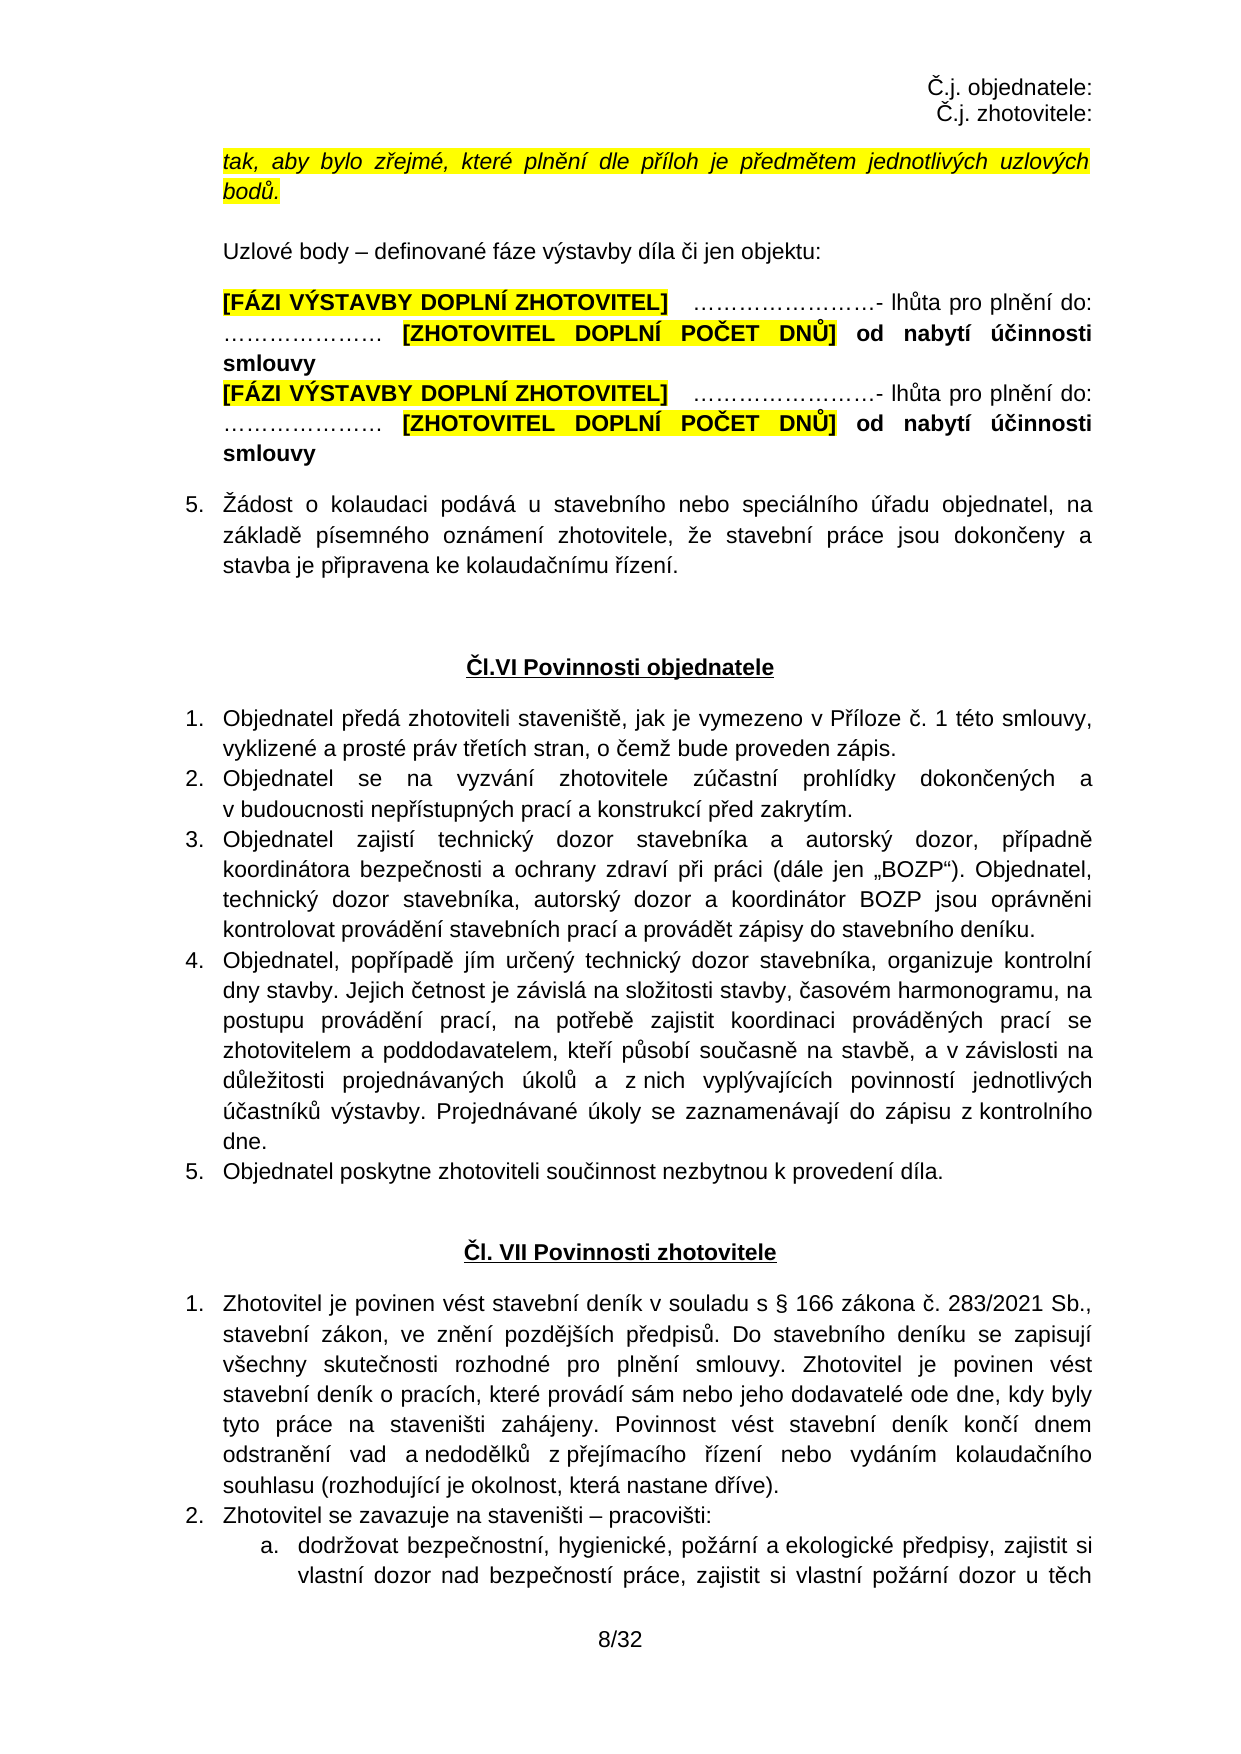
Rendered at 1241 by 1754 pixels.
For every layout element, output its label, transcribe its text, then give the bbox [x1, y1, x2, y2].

list Uzlové body – definované fáze výstavby díla či jen objektu: [223, 238, 1093, 264]
text Čl. VII Povinnosti zhotovitele [148, 1239, 1093, 1266]
list Zhotovitel se zavazuje na staveništi – pracovišti: [185, 1502, 1093, 1528]
text [FÁZI VÝSTAVBY DOPLNÍ ZHOTOVITEL] ……………………- lhůta pro plnění do: ………………… [ZHOTOVITEL DOPLNÍ POČET DNŮ] od nabytí účinnosti smlouvy [223, 380, 1093, 467]
list Objednatel, popřípadě jím určený technický dozor stavebníka, organizuje kontrolní dny stavby. Jejich četnost je závislá na složitosti stavby, časovém harmonogramu, na postupu provádění prací, na potřebě zajistit koordinaci prováděných prací se zhotovitelem a poddodavatelem, kteří působí současně na stavbě, a v závislosti na důležitosti projednávaných úkolů a z nich vyplývajících povinností jednotlivých účastníků výstavby. Projednávané úkoly se zaznamenávají do zápisu z kontrolního dne. [185, 947, 1093, 1154]
list Objednatel poskytne zhotoviteli součinnost nezbytnou k provedení díla. [185, 1158, 1093, 1184]
list Objednatel se na vyzvání zhotovitele zúčastní prohlídky dokončených a v budoucnosti nepřístupných prací a konstrukcí před zakrytím. [185, 765, 1093, 822]
list Objednatel předá zhotoviteli staveniště, jak je vymezeno v Příloze č. 1 této smlouvy, vyklizené a prosté práv třetích stran, o čemž bude proveden zápis. [185, 705, 1093, 761]
list Objednatel zajistí technický dozor stavebníka a autorský dozor, případně koordinátora bezpečnosti a ochrany zdraví při práci (dále jen „BOZP“). Objednatel, technický dozor stavebníka, autorský dozor a koordinátor BOZP jsou oprávněni kontrolovat provádění stavebních prací a provádět zápisy do stavebního deníku. [185, 826, 1093, 943]
list Žádost o kolaudaci podává u stavebního nebo speciálního úřadu objednatel, na základě písemného oznámení zhotovitele, že stavební práce jsou dokončeny a stavba je připravena ke kolaudačnímu řízení. [185, 491, 1093, 578]
list Zhotovitel je povinen vést stavební deník v souladu s § 166 zákona č. 283/2021 Sb., stavební zákon, ve znění pozdějších předpisů. Do stavebního deníku se zapisují všechny skutečnosti rozhodné pro plnění smlouvy. Zhotovitel je povinen vést stavební deník o pracích, které provádí sám nebo jeho dodavatelé ode dne, kdy byly tyto práce na staveništi zahájeny. Povinnost vést stavební deník končí dnem odstranění vad a nedodělků z přejímacího řízení nebo vydáním kolaudačního souhlasu (rozhodující je okolnost, která nastane dříve). [185, 1290, 1093, 1498]
text Čl.VI Povinnosti objednatele [148, 654, 1093, 680]
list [223, 148, 1093, 204]
text [FÁZI VÝSTAVBY DOPLNÍ ZHOTOVITEL] ……………………- lhůta pro plnění do: ………………… [ZHOTOVITEL DOPLNÍ POČET DNŮ] od nabytí účinnosti smlouvy [223, 289, 1093, 376]
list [260, 1532, 1093, 1588]
